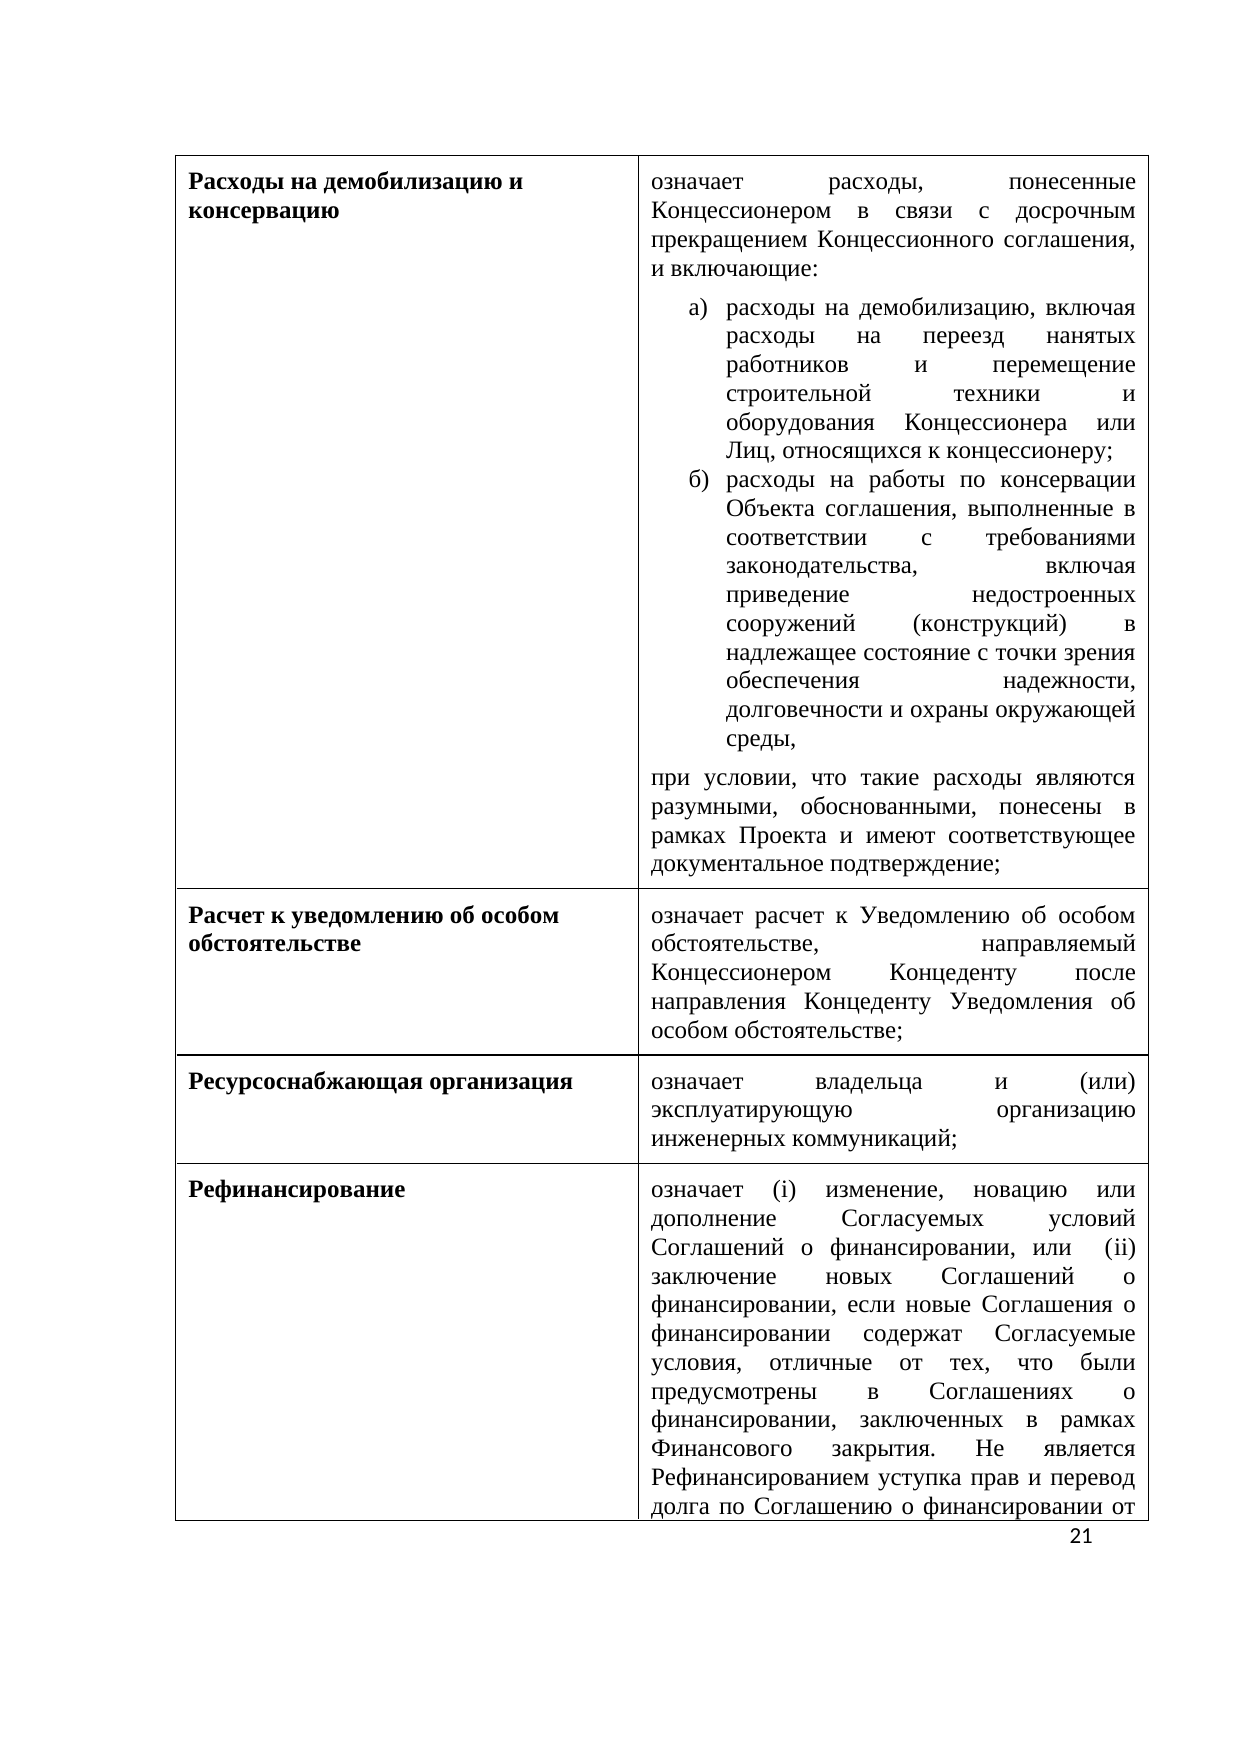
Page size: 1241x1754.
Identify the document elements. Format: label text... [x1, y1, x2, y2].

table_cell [639, 1164, 1148, 1519]
table_cell Расчет к уведомлению об особом обстоятельстве [176, 889, 638, 1054]
table_cell означает владельца и (или) эксплуатирующую организацию инженерных коммуникаций; [639, 1056, 1148, 1162]
table_cell Рефинансирование [176, 1164, 638, 1519]
table_cell Ресурсоснабжающая организация [176, 1055, 638, 1162]
table_cell означает расчет к Уведомлению об особом обстоятельстве, направляемый Концессионером Концеденту после направления Концеденту Уведомления об особом обстоятельстве; [639, 889, 1148, 1054]
table_cell означает расходы, понесенные Концессионером в связи с досрочным прекращением Концессионного соглашения, и включающие: расходы на демобилизацию, включая расходы на переезд нанятых работников и перемещение строительной техники и оборудования Концессионера или Лиц, относящихся к концессионеру; расходы на работы по консервации Объекта соглашения, выполненные в соответствии с требованиями законодательства, включая приведение недостроенных сооружений (конструкций) в надлежащее состояние с точки зрения обеспечения надежности, долговечности и охраны окружающей среды, при условии, что такие расходы являются разумными, обоснованными, понесены в рамках Проекта и имеют соответствующее документальное подтверждение; [639, 156, 1148, 888]
table_cell Расходы на демобилизацию и консервацию [176, 156, 638, 888]
